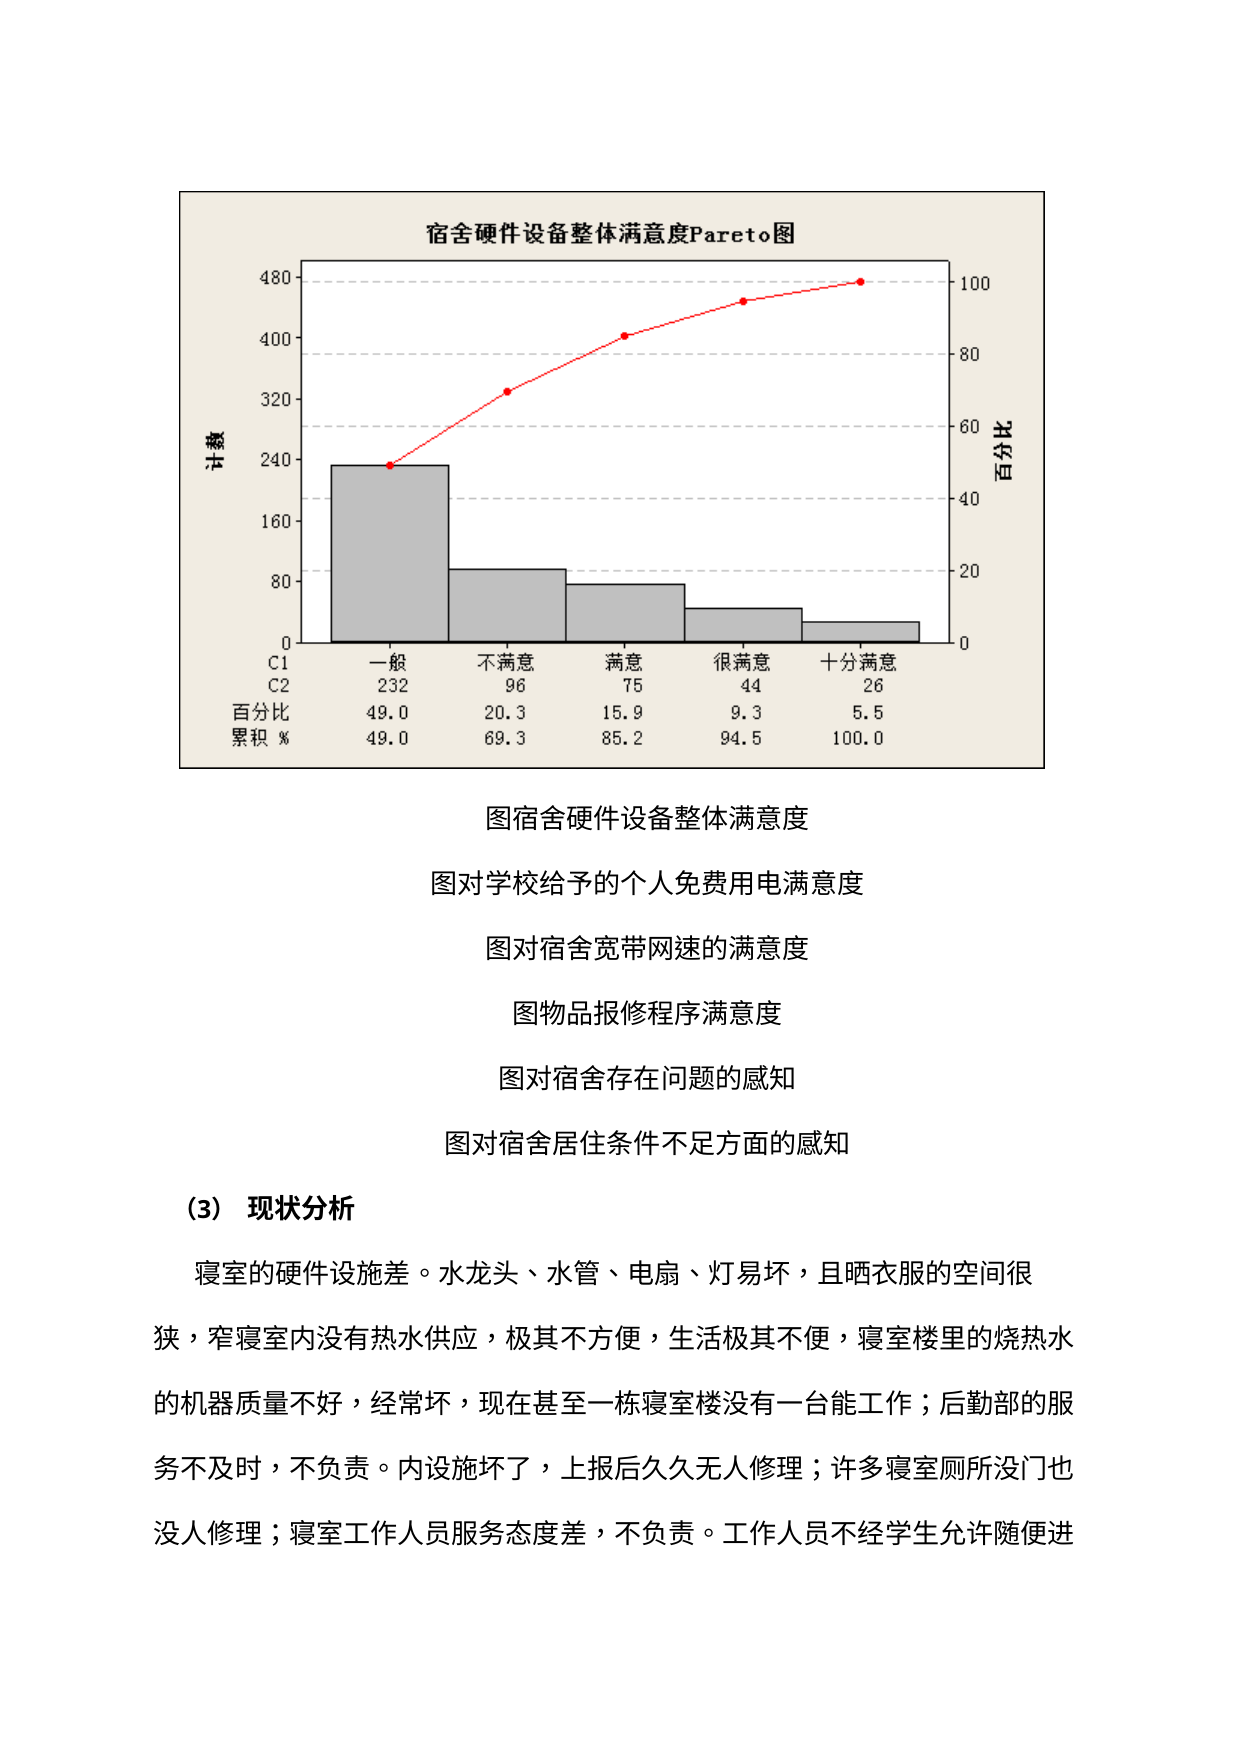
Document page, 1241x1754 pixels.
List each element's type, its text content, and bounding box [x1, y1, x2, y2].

text 图对宿舍存在问题的感知 [153, 1045, 1087, 1110]
list 现状分析 [172, 1175, 1087, 1240]
picture [179, 191, 1045, 769]
text 图对学校给予的个人免费用电满意度 [153, 850, 1087, 915]
text 图对宿舍居住条件不足方面的感知 [153, 1110, 1087, 1175]
text 图物品报修程序满意度 [153, 980, 1087, 1045]
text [153, 1240, 1087, 1565]
text 图对宿舍宽带网速的满意度 [153, 915, 1087, 980]
